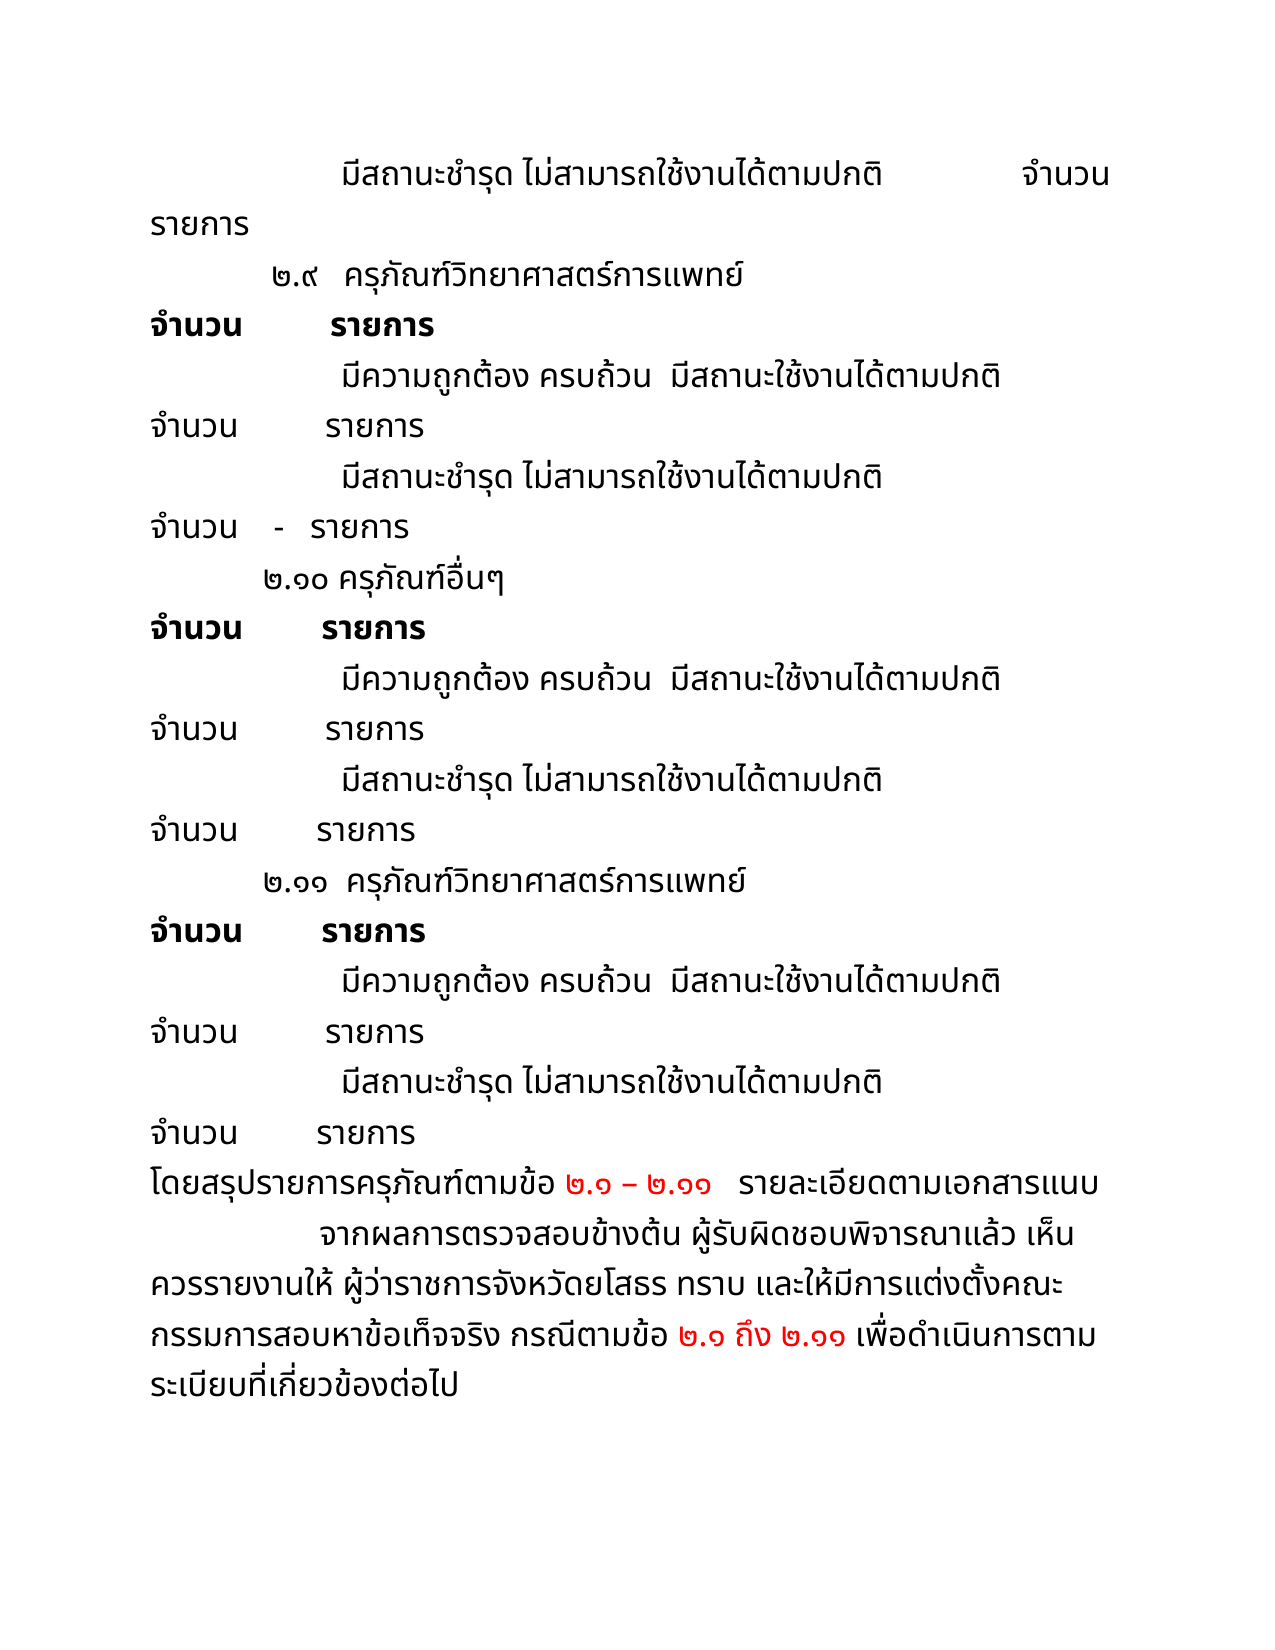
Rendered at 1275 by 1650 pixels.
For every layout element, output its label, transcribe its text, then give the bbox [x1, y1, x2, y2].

text ๒.๑๐ ครุภัณฑ์อื่นๆ จำนวน รายการ [150, 554, 1125, 655]
text มีสถานะชำรุด ไม่สามารถใช้งานได้ตามปกติ จำนวน - รายการ [150, 453, 1125, 554]
text โดยสรุปรายการครุภัณฑ์ตามข้อ ๒.๑ – ๒.๑๑ รายละเอียดตามเอกสารแนบ [150, 1159, 1125, 1210]
text มีสถานะชำรุด ไม่สามารถใช้งานได้ตามปกติ จำนวน รายการ [150, 1058, 1125, 1159]
text ๒.๙ ครุภัณฑ์วิทยาศาสตร์การแพทย์ จำนวน รายการ [150, 251, 1125, 352]
text มีสถานะชำรุด ไม่สามารถใช้งานได้ตามปกติ จำนวน รายการ [150, 756, 1125, 856]
text จากผลการตรวจสอบข้างต้น ผู้รับผิดชอบพิจารณาแล้ว เห็นควรรายงานให้ ผู้ว่าราชการจังหวัดยโสธร ทราบ และให้มีการแต่งตั้งคณะกรรมการสอบหาข้อเท็จจริง กรณีตามข้อ ๒.๑ ถึง ๒.๑๑ เพื่อดำเนินการตามระเบียบที่เกี่ยวข้องต่อไป [150, 1210, 1125, 1412]
text มีความถูกต้อง ครบถ้วน มีสถานะใช้งานได้ตามปกติ จำนวน รายการ [150, 957, 1125, 1058]
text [150, 352, 1125, 453]
text ๒.๑๑ ครุภัณฑ์วิทยาศาสตร์การแพทย์ จำนวน รายการ [150, 856, 1125, 957]
text มีความถูกต้อง ครบถ้วน มีสถานะใช้งานได้ตามปกติ จำนวน รายการ [150, 655, 1125, 756]
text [150, 150, 1125, 251]
